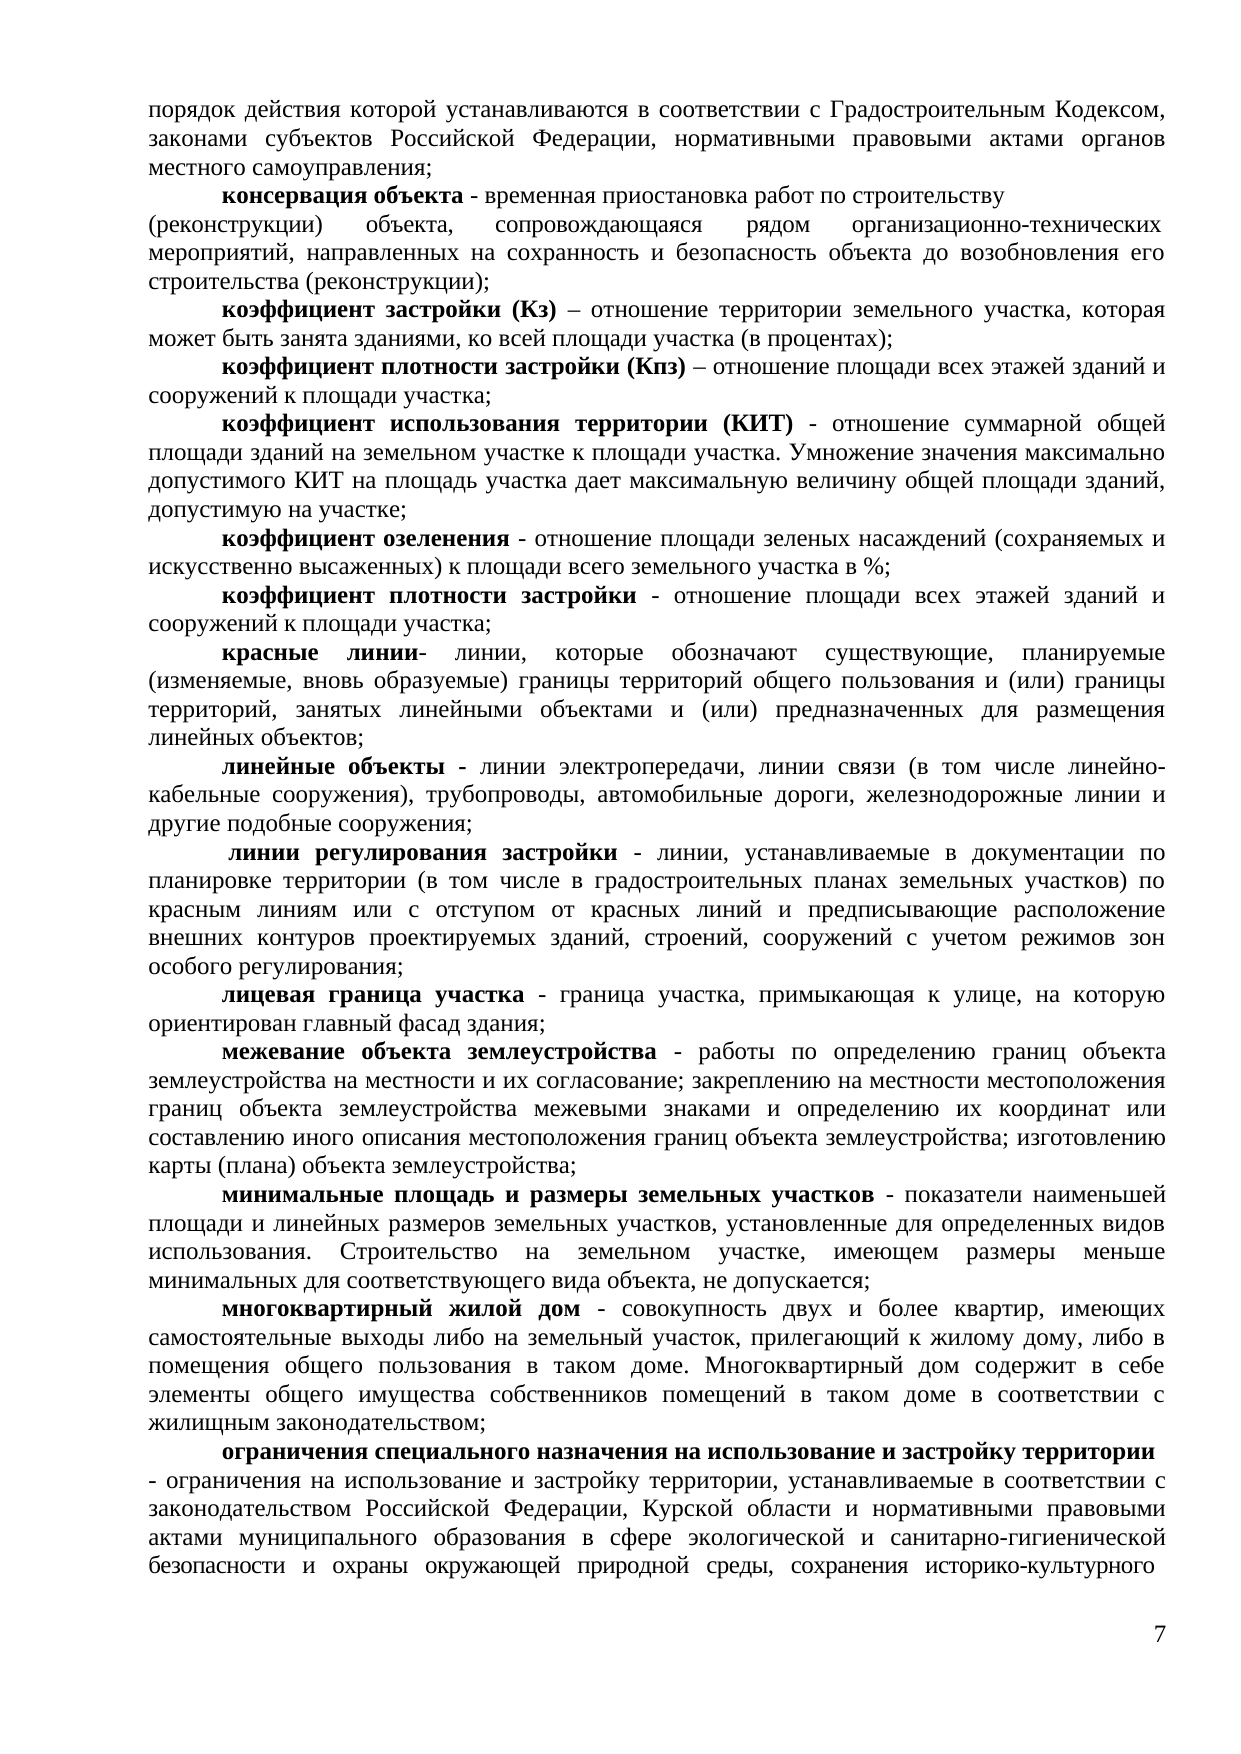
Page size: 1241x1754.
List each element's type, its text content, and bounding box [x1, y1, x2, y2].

text межевание объекта землеустройства - работы по определению границ объекта землеустройства на местности и их согласование; закреплению на местности местоположения границ объекта землеустройства межевыми знаками и определению их координат или составлению иного описания местоположения границ объекта землеустройства; изготовлению карты (плана) объекта землеустройства; [148, 1037, 1167, 1179]
text 7 [148, 1619, 1166, 1647]
text коэффициент плотности застройки - отношение площади всех этажей зданий и сооружений к площади участка; [148, 580, 1166, 637]
text консервация объекта - временная приостановка работ по строительству (реконструкции) объекта, сопровождающаяся рядом организационно-технических [148, 181, 1166, 238]
text красные линии- линии, которые обозначают существующие, планируемые (изменяемые, вновь образуемые) границы территорий общего пользования и (или) границы территорий, занятых линейными объектами и (или) предназначенных для размещения линейных объектов; [148, 637, 1166, 751]
text многоквартирный жилой дом - совокупность двух и более квартир, имеющих самостоятельные выходы либо на земельный участок, прилегающий к жилому дому, либо в помещения общего пользования в таком доме. Многоквартирный дом содержит в себе элементы общего имущества собственников помещений в таком доме в соответствии с жилищным законодательством; [148, 1294, 1166, 1436]
text коэффициент использования территории (КИТ) - отношение суммарной общей площади зданий на земельном участке к площади участка. Умножение значения максимально допустимого КИТ на площадь участка дает максимальную величину общей площади зданий, допустимую на участке; [148, 409, 1166, 523]
text порядок действия которой устанавливаются в соответствии с Градостроительным Кодексом, законами субъектов Российской Федерации, нормативными правовыми актами органов местного самоуправления; [148, 95, 1166, 181]
text коэффициент озеленения - отношение площади зеленых насаждений (сохраняемых и искусственно высаженных) к площади всего земельного участка в %; [148, 523, 1166, 580]
text ограничения специального назначения на использование и застройку территории [222, 1437, 1167, 1466]
text линии регулирования застройки - линии, устанавливаемые в документации по планировке территории (в том числе в градостроительных планах земельных участков) по красным линиям или с отступом от красных линий и предписывающие расположение внешних контуров проектируемых зданий, строений, сооружений с учетом режимов зон особого регулирования; [148, 837, 1166, 980]
text коэффициент застройки (Кз) – отношение территории земельного участка, которая может быть занята зданиями, ко всей площади участка (в процентах); [148, 295, 1166, 352]
text коэффициент плотности застройки (Кпз) – отношение площади всех этажей зданий и сооружений к площади участка; [148, 352, 1166, 409]
text - ограничения на использование и застройку территории, устанавливаемые в соответствии с законодательством Российской Федерации, Курской области и нормативными правовыми актами муниципального образования в сфере экологической и санитарно-гигиенической безопасности и охраны окружающей природной среды, сохранения историко-культурного [148, 1466, 1167, 1580]
text линейные объекты - линии электропередачи, линии связи (в том числе линейно-кабельные сооружения), трубопроводы, автомобильные дороги, железнодорожные линии и другие подобные сооружения; [148, 751, 1167, 837]
text мероприятий, направленных на сохранность и безопасность объекта до возобновления его строительства (реконструкции); [148, 238, 1166, 295]
text лицевая граница участка - граница участка, примыкающая к улице, на которую ориентирован главный фасад здания; [148, 980, 1166, 1037]
text минимальные площадь и размеры земельных участков - показатели наименьшей площади и линейных размеров земельных участков, установленные для определенных видов использования. Строительство на земельном участке, имеющем размеры меньше минимальных для соответствующего вида объекта, не допускается; [148, 1179, 1166, 1294]
